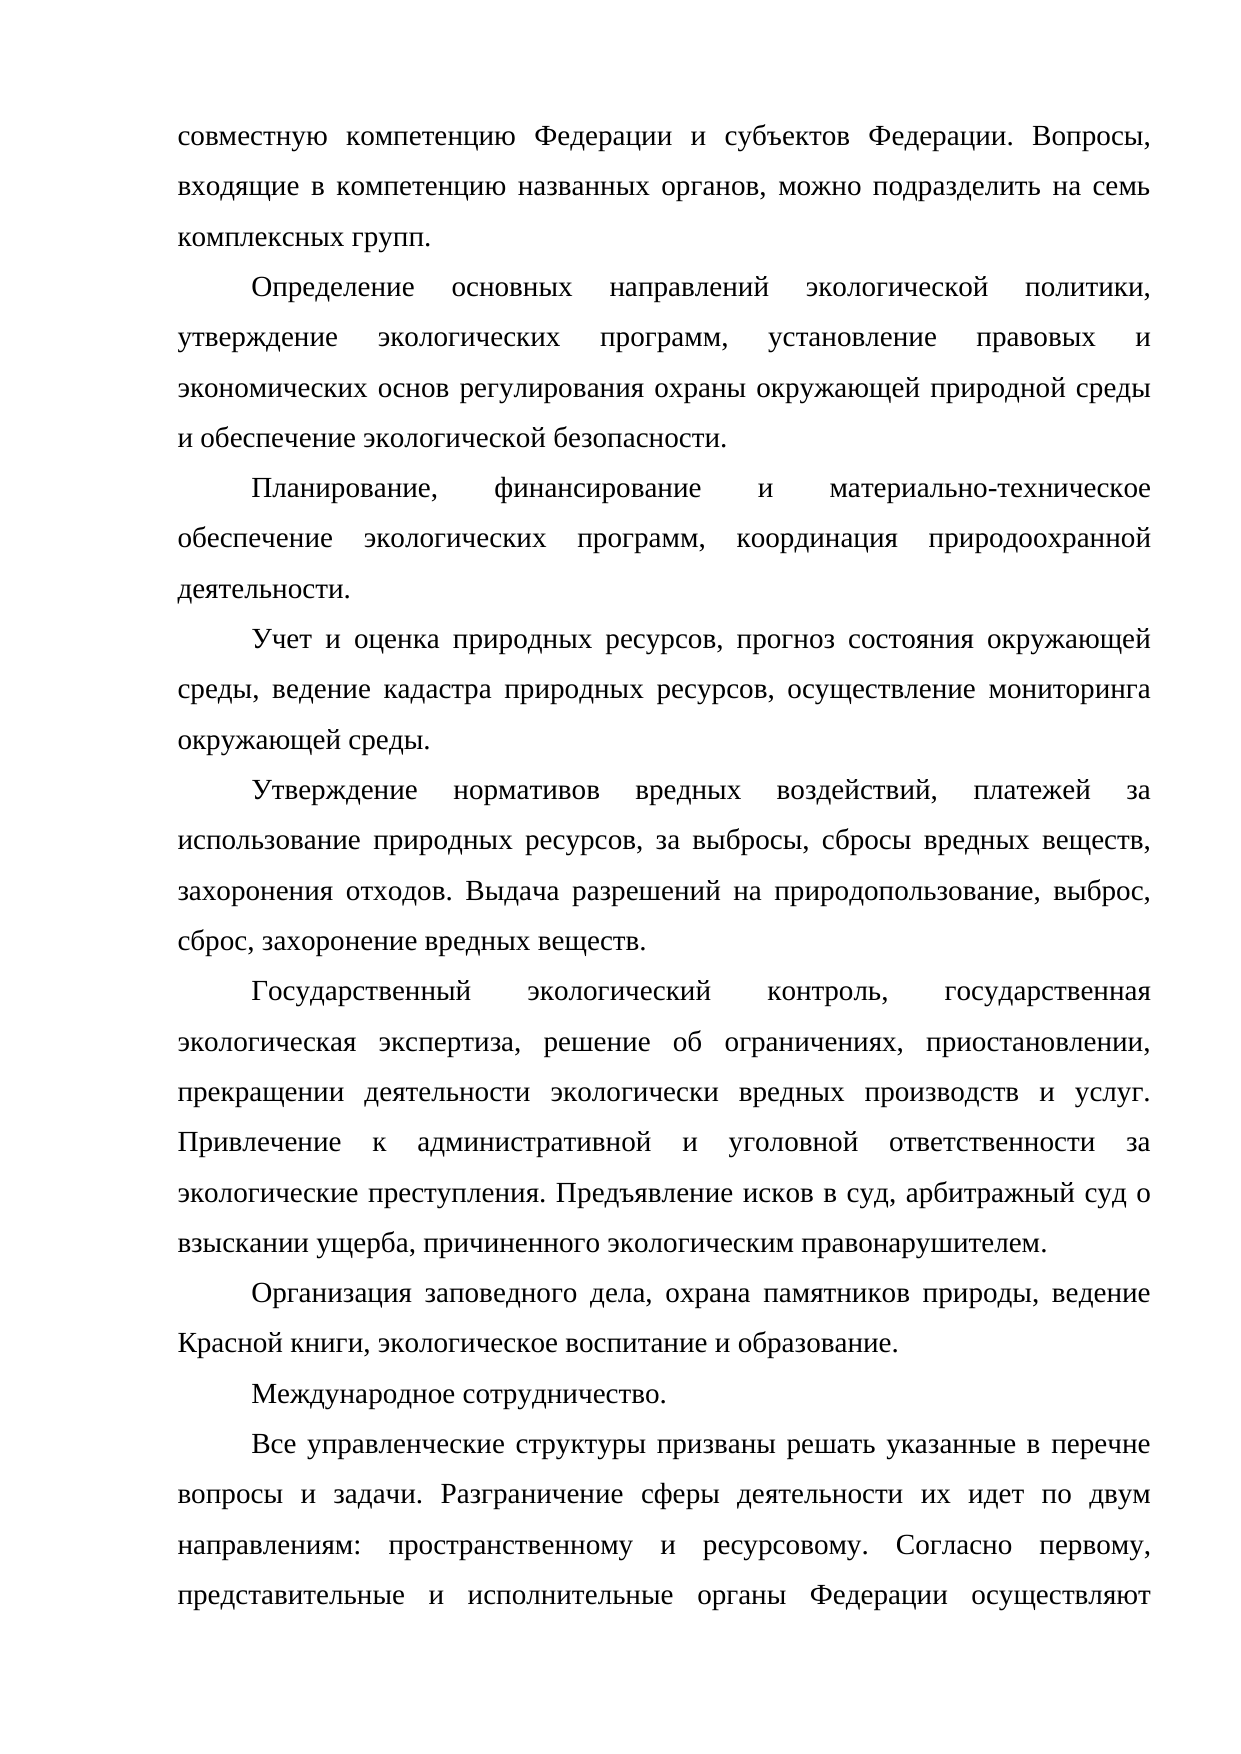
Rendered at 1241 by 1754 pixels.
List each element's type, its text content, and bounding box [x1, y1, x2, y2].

text Утверждение нормативов вредных воздействий, платежей за использование природных ресурсов, за выбросы, сбросы вредных веществ, захоронения отходов. Выдача разрешений на природопользование, выброс, сброс, захоронение вредных веществ. [177, 772, 1152, 957]
text Организация заповедного дела, охрана памятников природы, ведение Красной книги, экологическое воспитание и образование. [177, 1275, 1152, 1359]
text Государственный экологический контроль, государственная экологическая экспертиза, решение об ограничениях, приостановлении, прекращении деятельности экологически вредных производств и услуг. Привлечение к административной и уголовной ответственности за экологические преступления. Предъявление исков в суд, арбитражный суд о взыскании ущерба, причиненного экологическим правонарушителем. [177, 973, 1152, 1258]
text Определение основных направлений экологической политики, утверждение экологических программ, установление правовых и экономических основ регулирования охраны окружающей природной среды и обеспечение экологической безопасности. [177, 269, 1152, 453]
text Международное сотрудничество. [177, 1376, 1152, 1409]
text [177, 1426, 1152, 1611]
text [177, 118, 1152, 252]
text Планирование, финансирование и материально-техническое обеспечение экологических программ, координация природоохранной деятельности. [177, 470, 1152, 604]
text Учет и оценка природных ресурсов, прогноз состояния окружающей среды, ведение кадастра природных ресурсов, осуществление мониторинга окружающей среды. [177, 621, 1152, 755]
